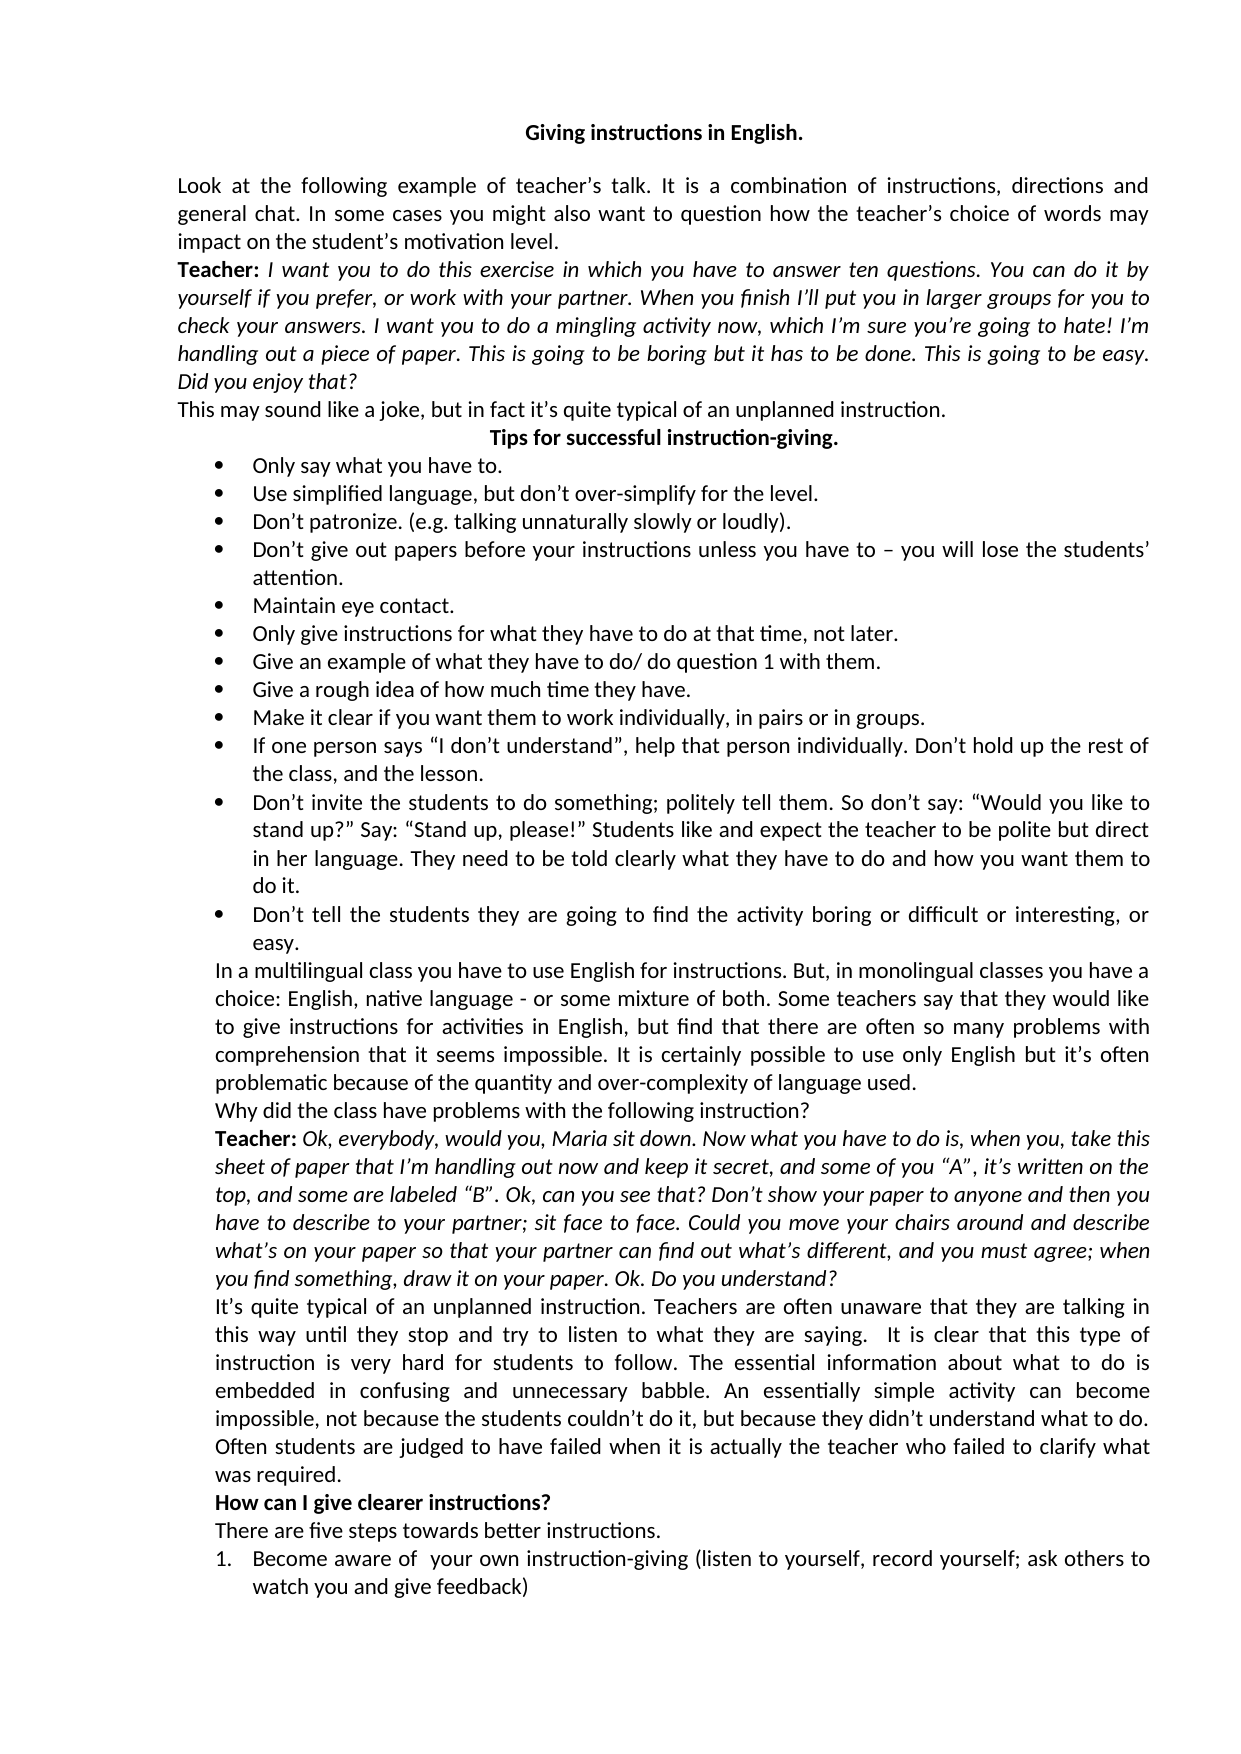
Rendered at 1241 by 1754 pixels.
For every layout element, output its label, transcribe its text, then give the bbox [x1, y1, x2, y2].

text Look at the following example of teacher’s talk. It is a combination of instructions, directions and general chat. In some cases you might also want to question how the teacher’s choice of words may impact on the student’s motivation level. [177, 171, 1152, 255]
text There are five steps towards better instructions. [215, 1516, 1152, 1544]
text Teacher: Ok, everybody, would you, Maria sit down. Now what you have to do is, when you, take this sheet of paper that I’m handling out now and keep it secret, and some of you “A”, it’s written on the top, and some are labeled “B”. Ok, can you see that? Don’t show your paper to anyone and then you have to describe to your partner; sit face to face. Could you move your chairs around and describe what’s on your paper so that your partner can find out what’s different, and you must agree; when you find something, draw it on your paper. Ok. Do you understand? [215, 1124, 1152, 1292]
text Why did the class have problems with the following instruction? [215, 1096, 1152, 1124]
list If one person says “I don’t understand”, help that person individually. Don’t hold up the rest of the class, and the lesson. [215, 732, 1152, 788]
text Giving instructions in English. [177, 118, 1152, 146]
text Teacher: I want you to do this exercise in which you have to answer ten questions. You can do it by yourself if you prefer, or work with your partner. When you finish I’ll put you in larger groups for you to check your answers. I want you to do a mingling activity now, which I’m sure you’re going to hate! I’m handling out a piece of paper. This is going to be boring but it has to be done. This is going to be easy. Did you enjoy that? [177, 255, 1152, 395]
list Only give instructions for what they have to do at that time, not later. [215, 619, 1152, 647]
list Become aware of your own instruction-giving (listen to yourself, record yourself; ask others to watch you and give feedback) [215, 1544, 1152, 1600]
list Give a rough idea of how much time they have. [215, 676, 1152, 703]
list Maintain eye contact. [215, 591, 1152, 619]
text This may sound like a joke, but in fact it’s quite typical of an unplanned instruction. [177, 395, 1152, 423]
list Use simplified language, but don’t over-simplify for the level. [215, 479, 1152, 507]
text It’s quite typical of an unplanned instruction. Teachers are often unaware that they are talking in this way until they stop and try to listen to what they are saying. It is clear that this type of instruction is very hard for students to follow. The essential information about what to do is embedded in confusing and unnecessary babble. An essentially simple activity can become impossible, not because the students couldn’t do it, but because they didn’t understand what to do. Often students are judged to have failed when it is actually the teacher who failed to clarify what was required. [215, 1292, 1152, 1488]
list Only say what you have to. [215, 451, 1152, 479]
list Don’t give out papers before your instructions unless you have to – you will lose the students’ attention. [215, 535, 1152, 591]
list Give an example of what they have to do/ do question 1 with them. [215, 647, 1152, 676]
list Don’t tell the students they are going to find the activity boring or difficult or interesting, or easy. [215, 900, 1152, 956]
text In a multilingual class you have to use English for instructions. But, in monolingual classes you have a choice: English, native language - or some mixture of both. Some teachers say that they would like to give instructions for activities in English, but find that there are often so many problems with comprehension that it seems impossible. It is certainly possible to use only English but it’s often problematic because of the quantity and over-complexity of language used. [215, 956, 1152, 1096]
list Make it clear if you want them to work individually, in pairs or in groups. [215, 703, 1152, 732]
text Tips for successful instruction-giving. [177, 423, 1152, 451]
list Don’t invite the students to do something; politely tell them. So don’t say: “Would you like to stand up?” Say: “Stand up, please!” Students like and expect the teacher to be polite but direct in her language. They need to be told clearly what they have to do and how you want them to do it. [215, 788, 1152, 900]
list Don’t patronize. (e.g. talking unnaturally slowly or loudly). [215, 507, 1152, 535]
text How can I give clearer instructions? [215, 1488, 1152, 1516]
